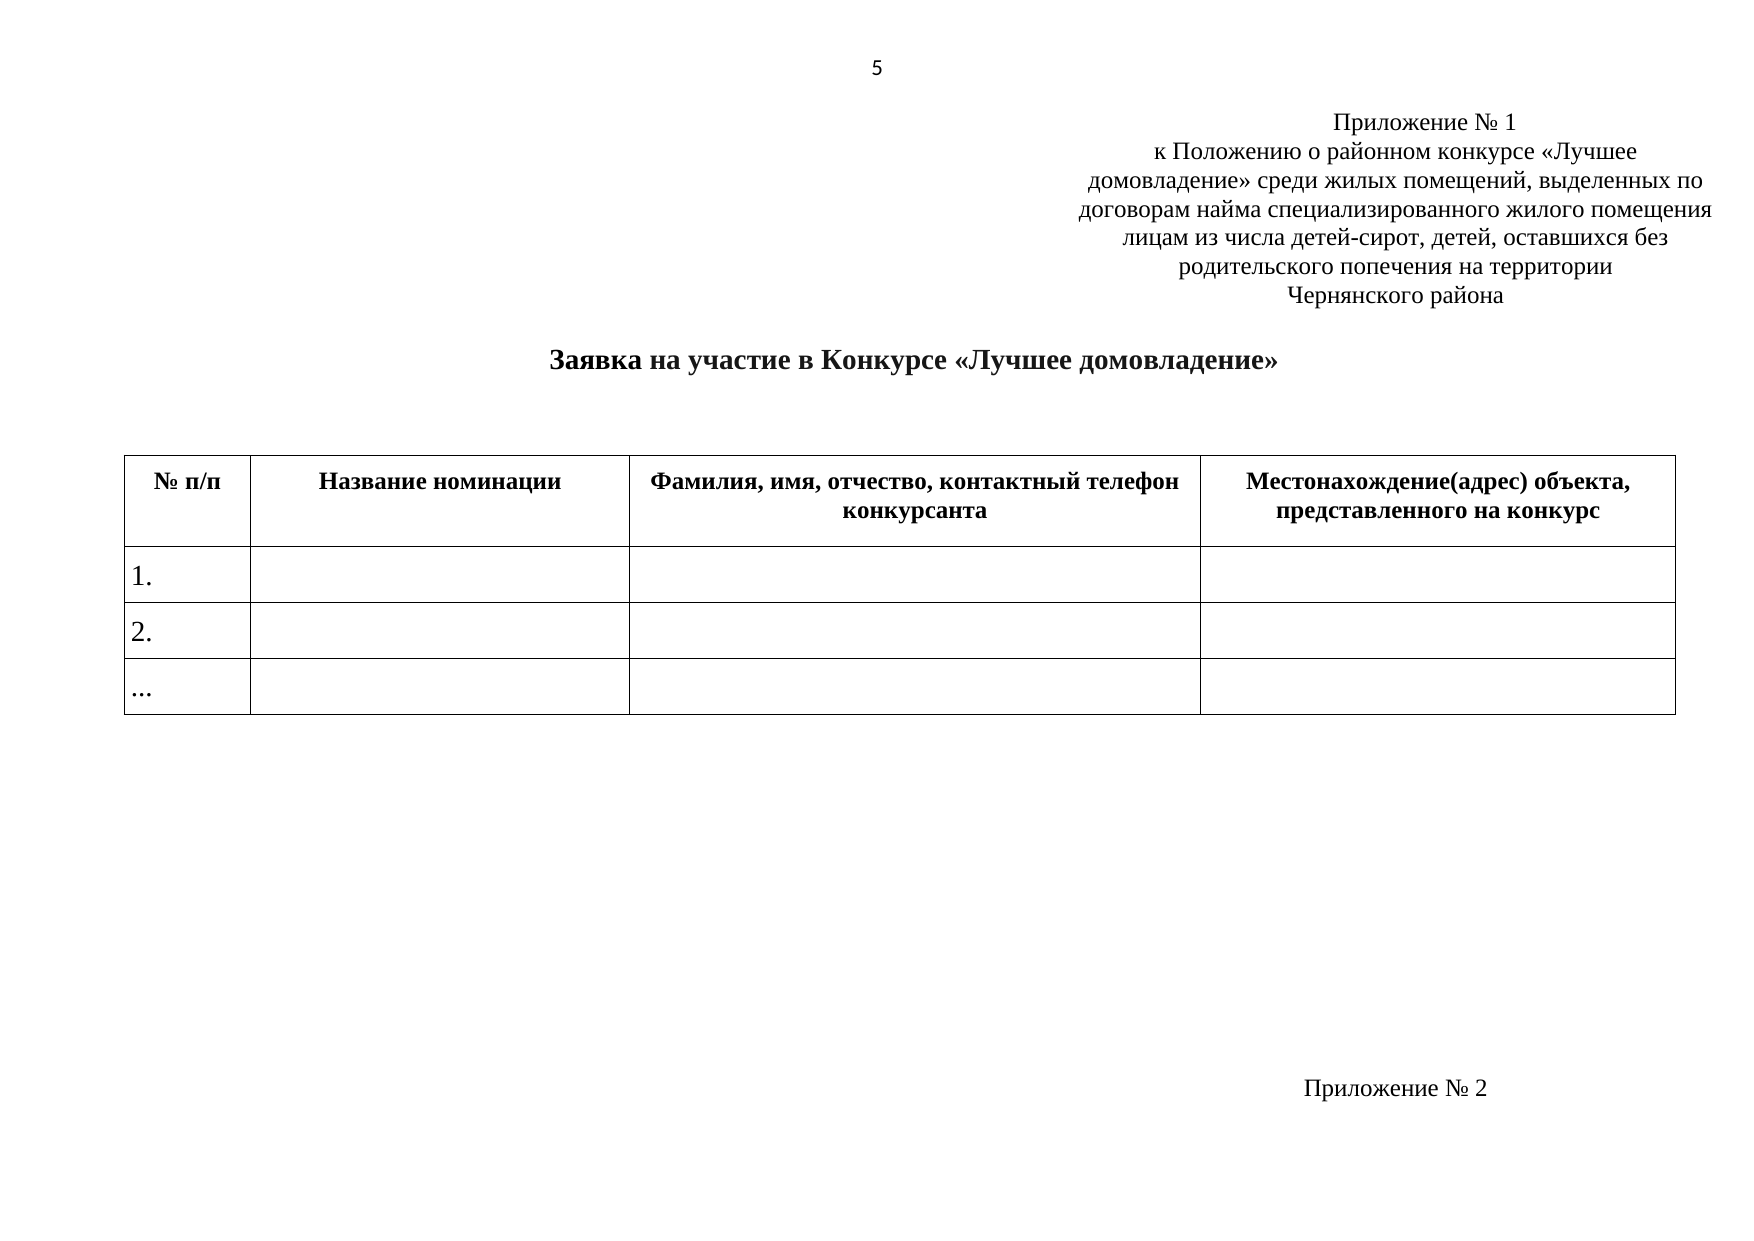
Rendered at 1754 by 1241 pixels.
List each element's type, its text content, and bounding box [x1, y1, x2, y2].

table_cell [251, 547, 629, 602]
table_header № п/п [125, 456, 250, 546]
table_cell [251, 659, 629, 714]
table_cell ... [125, 659, 250, 714]
table_cell [1201, 603, 1675, 658]
text Чернянского района [1078, 280, 1713, 309]
table_cell 1. [125, 547, 250, 602]
table_header Фамилия, имя, отчество, контактный телефон конкурсанта [630, 456, 1200, 546]
text к Положению о районном конкурсе «Лучшее домовладение» среди жилых помещений, выделенных по договорам найма специализированного жилого помещения лицам из числа детей-сирот, детей, оставшихся без родительского попечения на территории [1078, 136, 1713, 280]
table_header Название номинации [251, 456, 629, 546]
table_cell 2. [125, 603, 250, 658]
text Приложение № 1 [1078, 107, 1698, 136]
table_cell [1201, 659, 1675, 714]
table_header Местонахождение(адрес) объекта, представленного на конкурс [1201, 456, 1675, 546]
table_cell [630, 547, 1200, 602]
table_cell [630, 659, 1200, 714]
text Приложение № 2 [1093, 1073, 1698, 1102]
table_cell [1201, 547, 1675, 602]
table_cell [630, 603, 1200, 658]
text Заявка на участие в Конкурсе «Лучшее домовладение» [118, 342, 1636, 376]
table_cell [251, 603, 629, 658]
